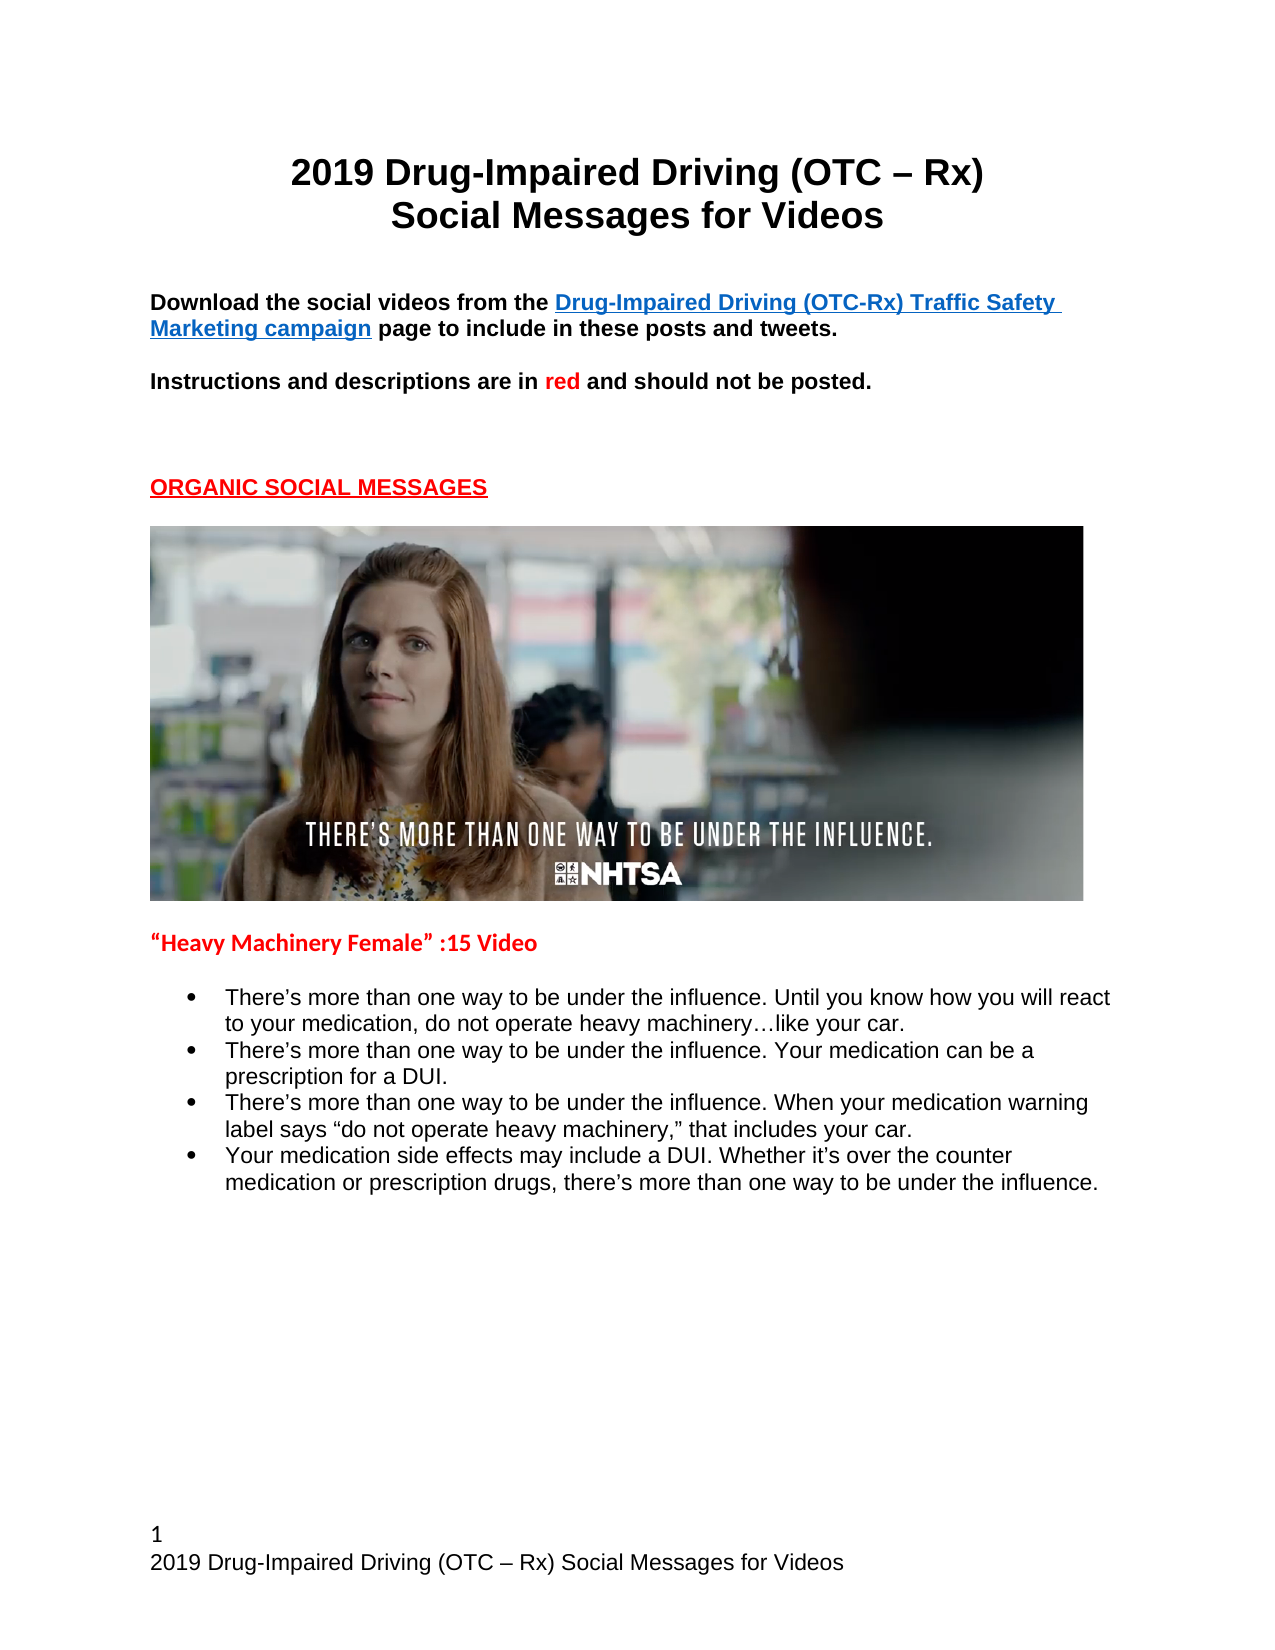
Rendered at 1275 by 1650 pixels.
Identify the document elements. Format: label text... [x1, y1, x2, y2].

text Instructions and descriptions are in red and should not be posted. [150, 368, 1125, 394]
text 2019 Drug-Impaired Driving (OTC – Rx) [150, 150, 1125, 193]
text “Heavy Machinery Female” :15 Video [150, 927, 1125, 958]
text ORGANIC SOCIAL MESSAGES [150, 473, 1125, 500]
picture [150, 526, 1084, 901]
list Your medication side effects may include a DUI. Whether it’s over the counter medication or prescription drugs, there’s more than one way to be under the influence. [187, 1142, 1125, 1195]
list There’s more than one way to be under the influence. Your medication can be a prescription for a DUI. [187, 1037, 1125, 1089]
text Download the social videos from the Drug-Impaired Driving (OTC-Rx) Traffic Safety Marketing campaign page to include in these posts and tweets. [150, 289, 1125, 342]
text Social Messages for Videos [150, 193, 1125, 236]
list There’s more than one way to be under the influence. Until you know how you will react to your medication, do not operate heavy machinery…like your car. [187, 984, 1125, 1037]
list There’s more than one way to be under the influence. When your medication warning label says “do not operate heavy machinery,” that includes your car. [187, 1089, 1125, 1142]
